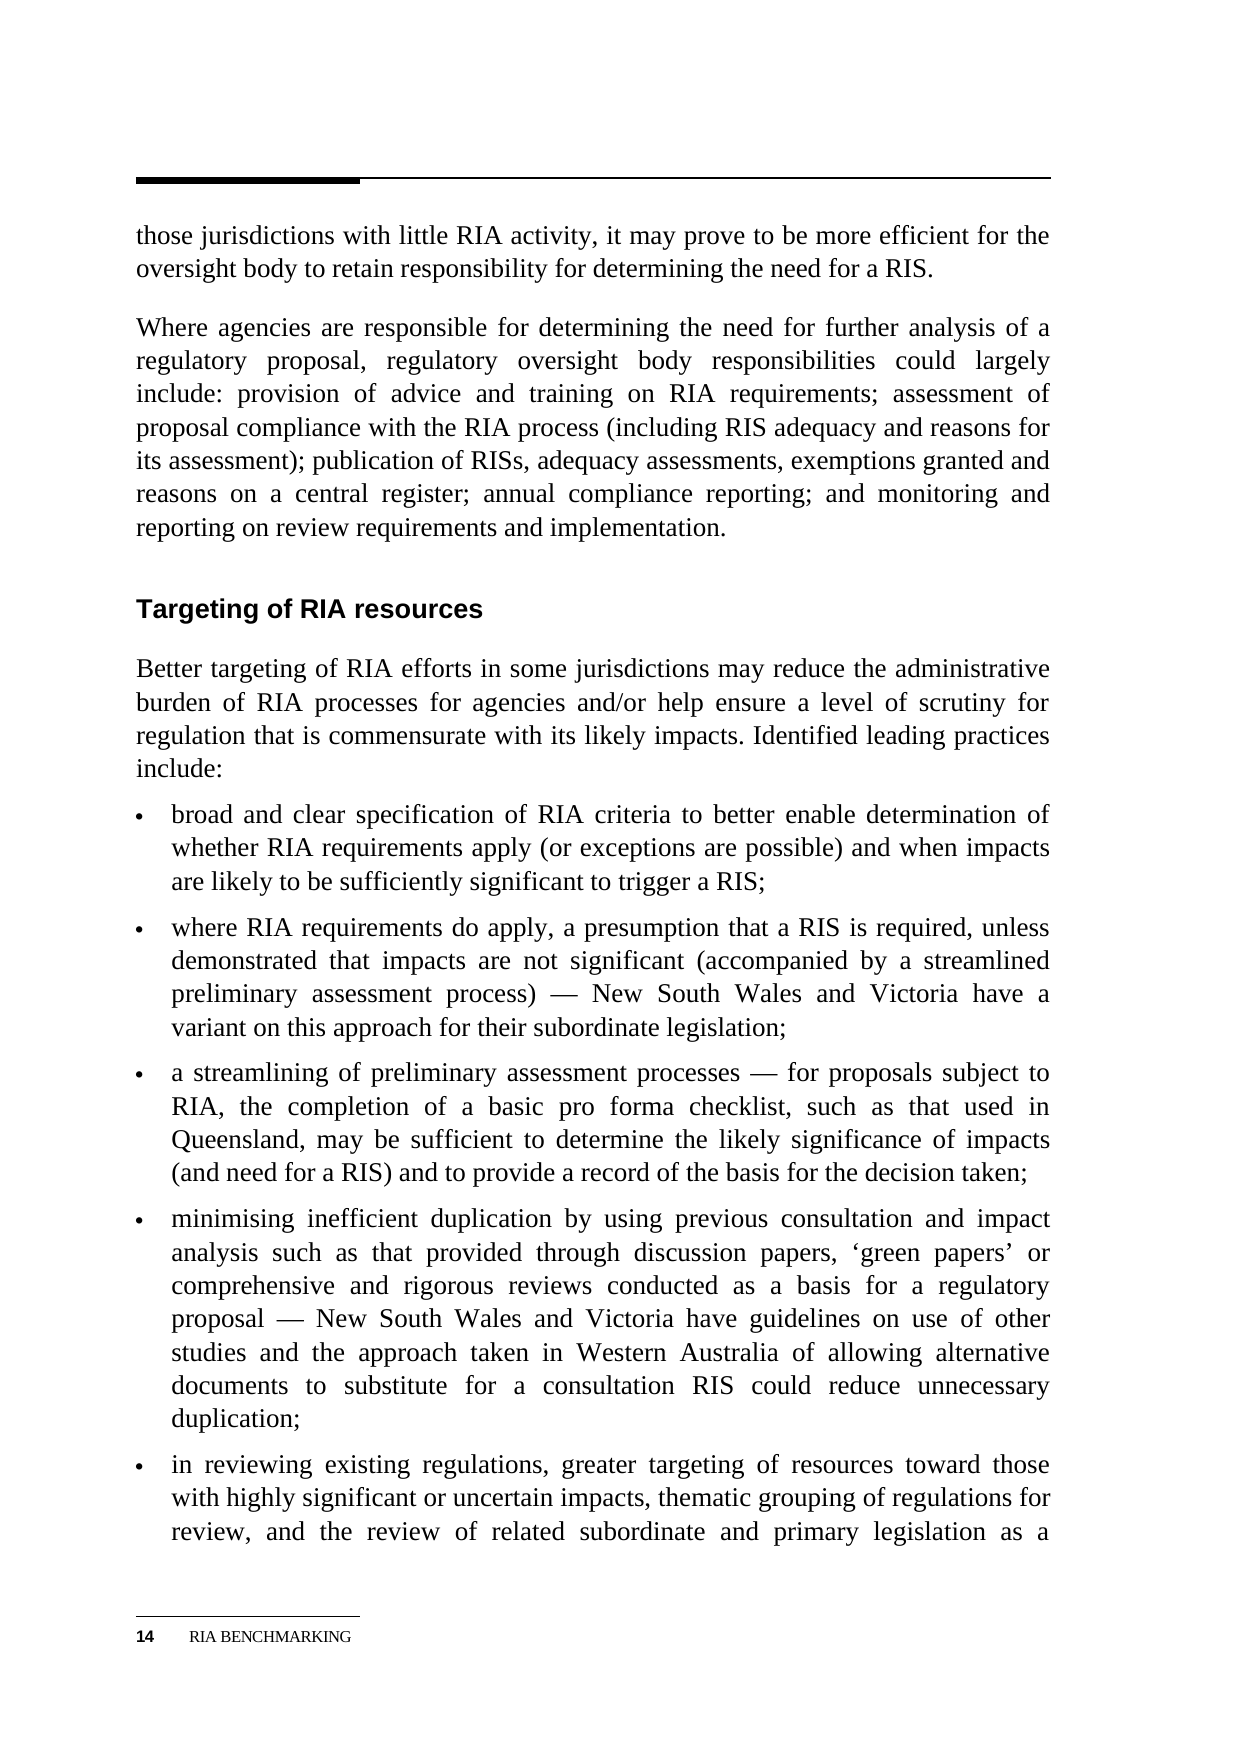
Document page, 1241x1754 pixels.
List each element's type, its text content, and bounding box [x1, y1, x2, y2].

list a streamlining of preliminary assessment processes — for proposals subject to RIA, the completion of a basic pro forma checklist, such as that used in Queensland, may be sufficient to determine the likely significance of impacts (and need for a RIS) and to provide a record of the basis for the decision taken; [136, 1054, 1051, 1188]
text Where agencies are responsible for determining the need for further analysis of a regulatory proposal, regulatory oversight body responsibilities could largely include: provision of advice and training on RIA requirements; assessment of proposal compliance with the RIA process (including RIS adequacy and reasons for its assessment); publication of RISs, adequacy assessments, exemptions granted and reasons on a central register; annual compliance reporting; and monitoring and reporting on review requirements and implementation. [136, 308, 1051, 542]
list broad and clear specification of RIA criteria to better enable determination of whether RIA requirements apply (or exceptions are possible) and when impacts are likely to be sufficiently significant to trigger a RIS; [136, 796, 1051, 896]
list where RIA requirements do apply, a presumption that a RIS is required, unless demonstrated that impacts are not significant (accompanied by a streamlined preliminary assessment process) — New South Wales and Victoria have a variant on this approach for their subordinate legislation; [136, 908, 1051, 1042]
list minimising inefficient duplication by using previous consultation and impact analysis such as that provided through discussion papers, ‘green papers’ or comprehensive and rigorous reviews conducted as a basis for a regulatory proposal — New South Wales and Victoria have guidelines on use of other studies and the approach taken in Western Australia of allowing alternative documents to substitute for a consultation RIS could reduce unnecessary duplication; [136, 1200, 1051, 1433]
subtitle Targeting of RIA resources [136, 592, 1051, 625]
text Better targeting of RIA efforts in some jurisdictions may reduce the administrative burden of RIA processes for agencies and/or help ensure a level of scrutiny for regulation that is commensurate with its likely impacts. Identified leading practices include: [136, 650, 1051, 783]
